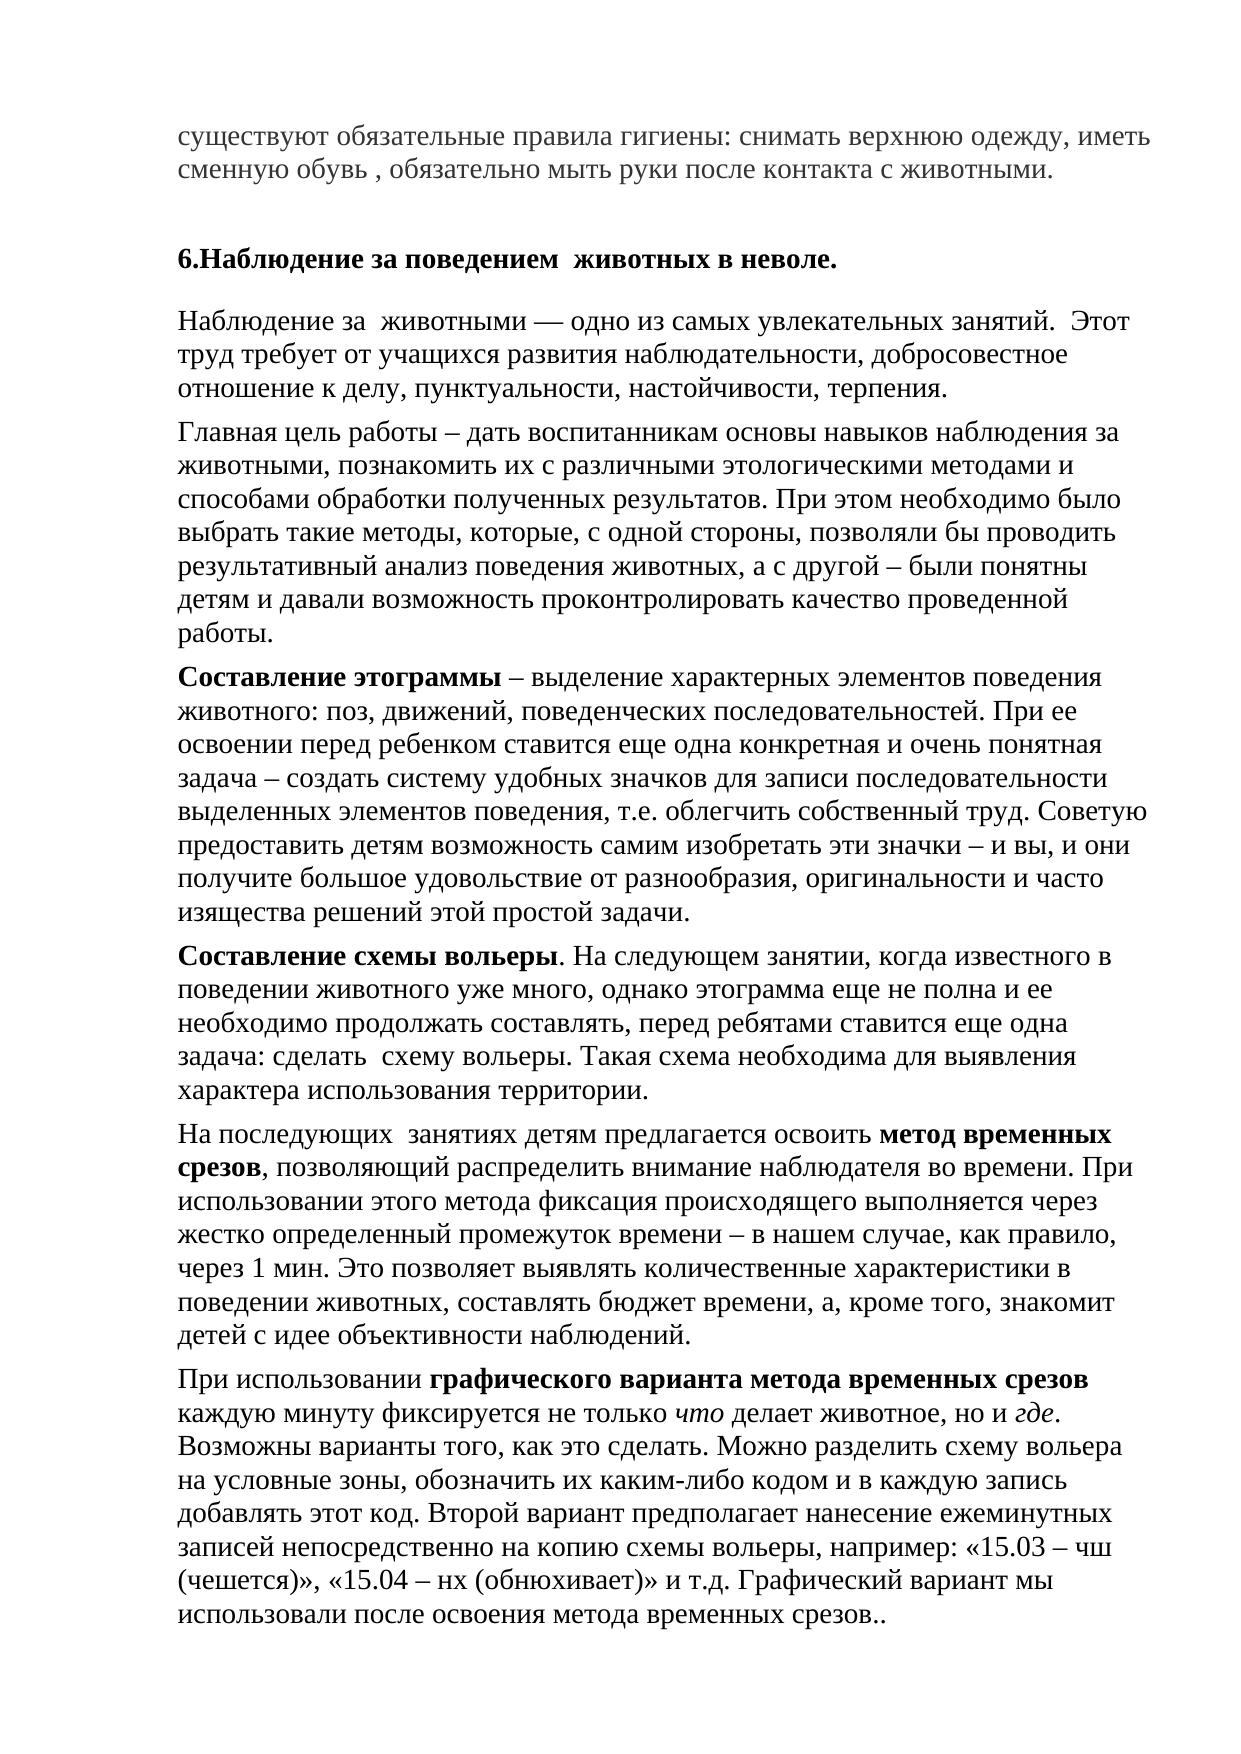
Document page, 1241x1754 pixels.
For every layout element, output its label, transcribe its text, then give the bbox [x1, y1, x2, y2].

text 6.Наблюдение за поведением животных в неволе. [177, 241, 1152, 275]
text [177, 118, 1152, 185]
text Составление схемы вольеры. На следующем занятии, когда известного в поведении животного уже много, однако этограмма еще не полна и ее необходимо продолжать составлять, перед ребятами ставится еще одна задача: сделать схему вольеры. Такая схема необходима для выявления характера использования территории. [177, 938, 1152, 1106]
text На последующих занятиях детям предлагается освоить метод временных срезов, позволяющий распределить внимание наблюдателя во времени. При использовании этого метода фиксация происходящего выполняется через жестко определенный промежуток времени – в нашем случае, как правило, через 1 мин. Это позволяет выявлять количественные характеристики в поведении животных, составлять бюджет времени, а, кроме того, знакомит детей с идее объективности наблюдений. [177, 1116, 1152, 1351]
text Наблюдение за животными — одно из самых увлекательных занятий. Этот труд требует от учащихся развития наблюдательности, добросовестное отношение к делу, пунктуальности, настойчивости, терпения. [177, 303, 1152, 403]
text Составление этограммы – выделение характерных элементов поведения животного: поз, движений, поведенческих последовательностей. При ее освоении перед ребенком ставится еще одна конкретная и очень понятная задача – создать систему удобных значков для записи последовательности выделенных элементов поведения, т.е. облегчить собственный труд. Советую предоставить детям возможность самим изобретать эти значки – и вы, и они получите большое удовольствие от разнообразия, оригинальности и часто изящества решений этой простой задачи. [177, 659, 1152, 927]
text Главная цель работы – дать воспитанникам основы навыков наблюдения за животными, познакомить их с различными этологическими методами и способами обработки полученных результатов. При этом необходимо было выбрать такие методы, которые, с одной стороны, позволяли бы проводить результативный анализ поведения животных, а с другой – были понятны детям и давали возможность проконтролировать качество проведенной работы. [177, 414, 1152, 649]
text При использовании графического варианта метода временных срезов каждую минуту фиксируется не только что делает животное, но и где. Возможны варианты того, как это сделать. Можно разделить схему вольера на условные зоны, обозначить их каким-либо кодом и в каждую запись добавлять этот код. Второй вариант предполагает нанесение ежеминутных записей непосредственно на копию схемы вольеры, например: «15.03 – чш (чешется)», «15.04 – нх (обнюхивает)» и т.д. Графический вариант мы использовали после освоения метода временных срезов.. [177, 1361, 1152, 1629]
